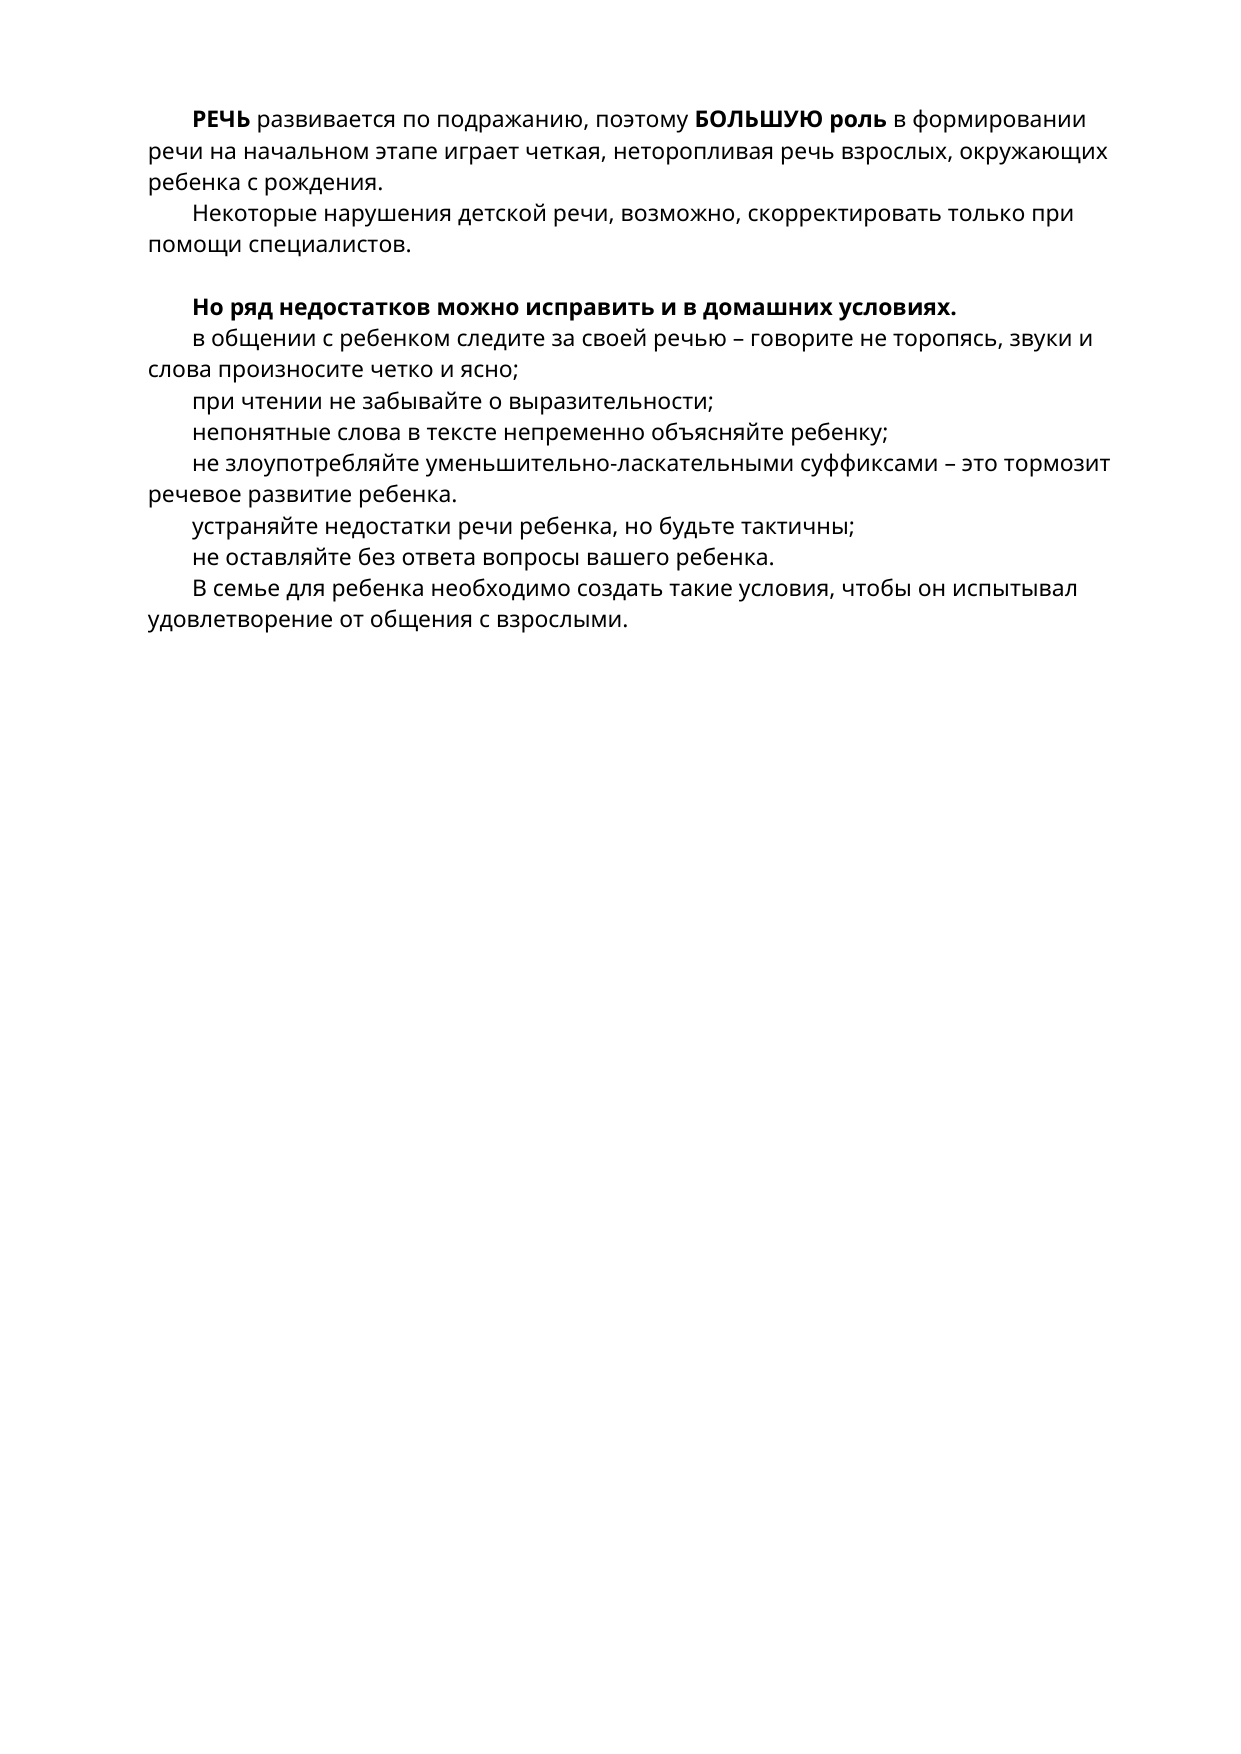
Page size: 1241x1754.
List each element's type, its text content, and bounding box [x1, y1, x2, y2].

text Некоторые нарушения детской речи, возможно, скорректировать только при помощи специалистов. [148, 197, 1122, 260]
text непонятные слова в тексте непременно объясняйте ребенку; [148, 416, 1122, 447]
text В семье для ребенка необходимо создать такие условия, чтобы он испытывал удовлетворение от общения с взрослыми. [148, 572, 1122, 635]
text не оставляйте без ответа вопросы вашего ребенка. [148, 541, 1122, 572]
text в общении с ребенком следите за своей речью – говорите не торопясь, звуки и слова произносите четко и ясно; [148, 322, 1122, 385]
text не злоупотребляйте уменьшительно-ласкательными суффиксами – это тормозит речевое развитие ребенка. [148, 447, 1122, 510]
text при чтении не забывайте о выразительности; [148, 385, 1122, 416]
text РЕЧЬ развивается по подражанию, поэтому БОЛЬШУЮ роль в формировании речи на начальном этапе играет четкая, неторопливая речь взрослых, окружающих ребенка с рождения. [148, 103, 1122, 197]
text устраняйте недостатки речи ребенка, но будьте тактичны; [148, 510, 1122, 541]
text Но ряд недостатков можно исправить и в домашних условиях. [148, 291, 1122, 322]
